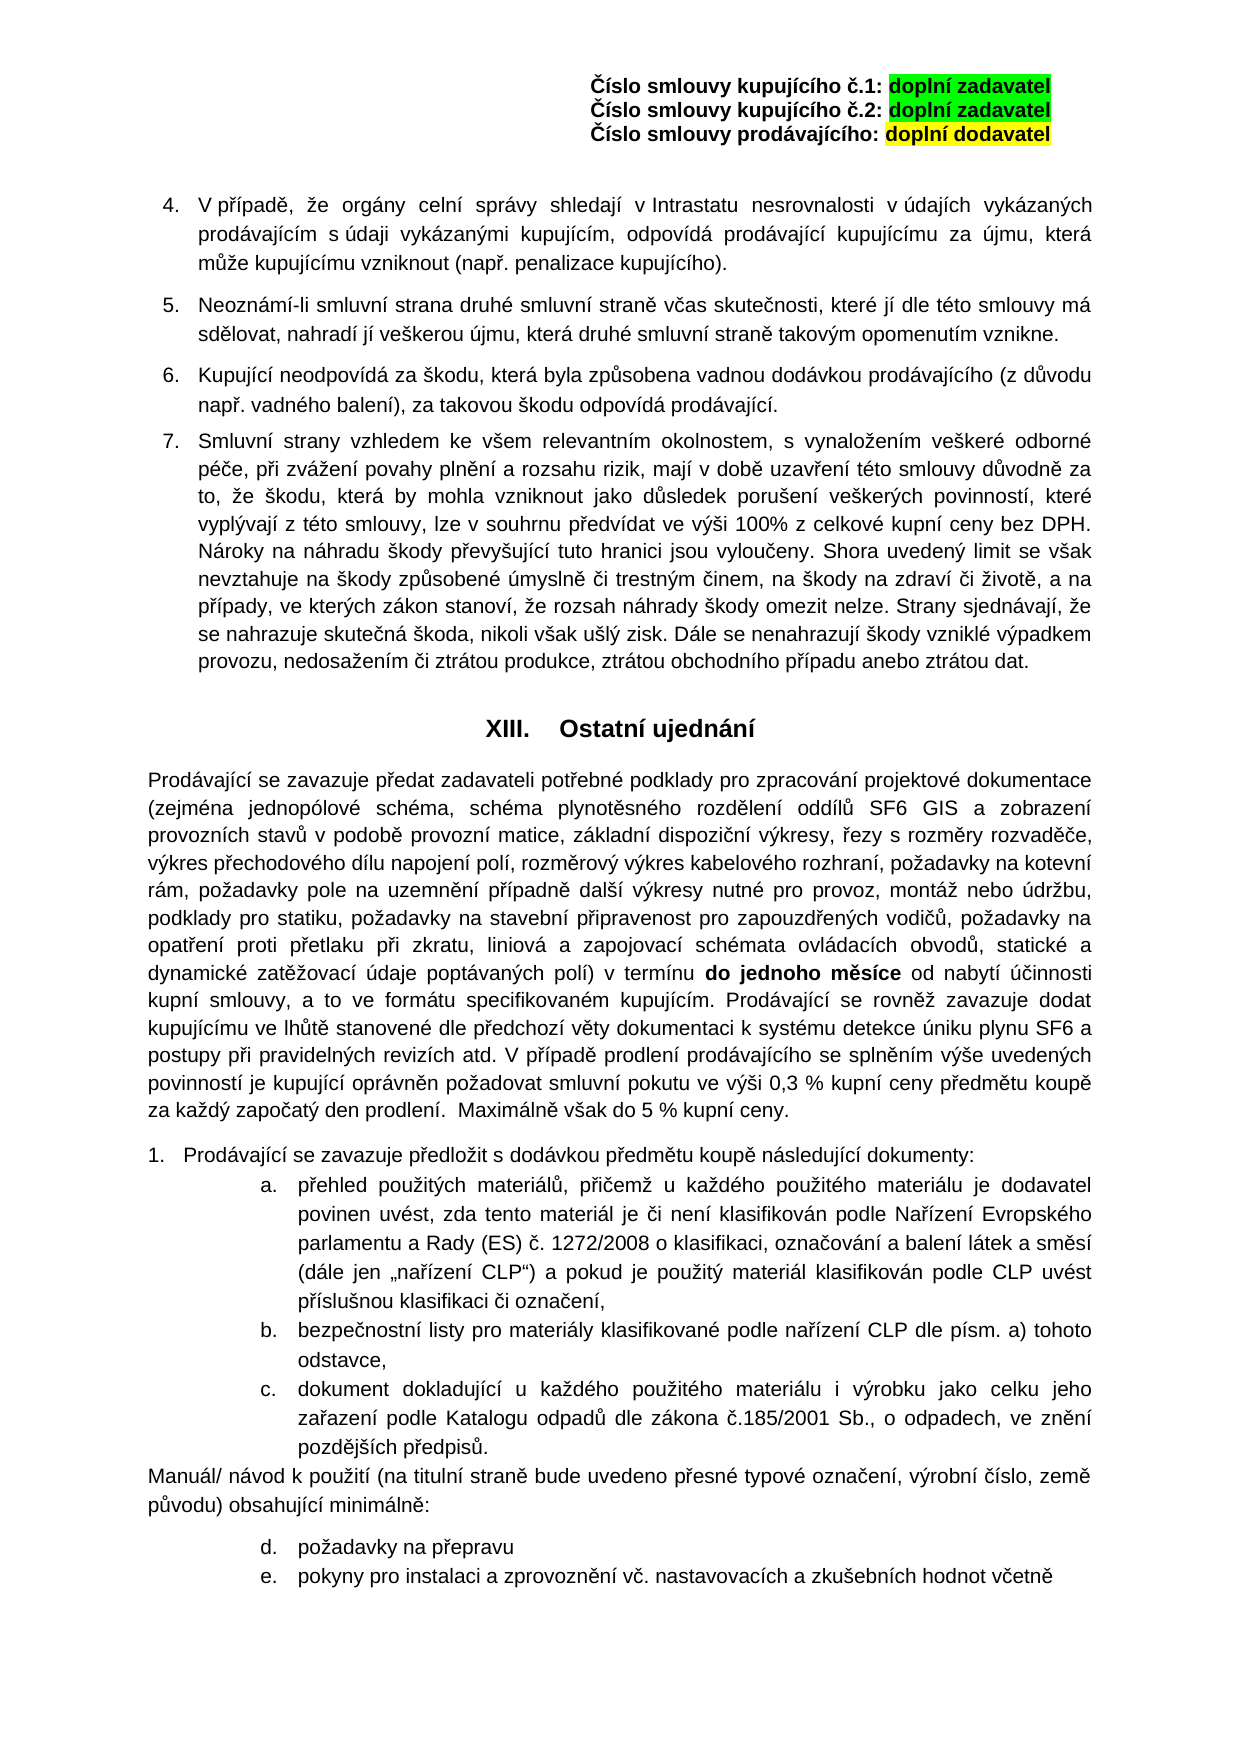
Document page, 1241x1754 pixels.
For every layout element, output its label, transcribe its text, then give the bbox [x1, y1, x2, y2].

list Kupující neodpovídá za škodu, která byla způsobena vadnou dodávkou prodávajícího (z důvodu např. vadného balení), za takovou škodu odpovídá prodávající. [162, 358, 1093, 416]
list V případě, že orgány celní správy shledají v Intrastatu nesrovnalosti v údajích vykázaných prodávajícím s údaji vykázanými kupujícím, odpovídá prodávající kupujícímu za újmu, která může kupujícímu vzniknout (např. penalizace kupujícího). [162, 187, 1093, 275]
list Smluvní strany vzhledem ke všem relevantním okolnostem, s vynaložením veškeré odborné péče, při zvážení povahy plnění a rozsahu rizik, mají v době uzavření této smlouvy důvodně za to, že škodu, která by mohla vzniknout jako důsledek porušení veškerých povinností, které vyplývají z této smlouvy, lze v souhrnu předvídat ve výši 100% z celkové kupní ceny bez DPH. Nároky na náhradu škody převyšující tuto hranici jsou vyloučeny. Shora uvedený limit se však nevztahuje na škody způsobené úmyslně či trestným činem, na škody na zdraví či životě, a na případy, ve kterých zákon stanoví, že rozsah náhrady škody omezit nelze. Strany sjednávají, že se nahrazuje skutečná škoda, nikoli však ušlý zisk. Dále se nenahrazují škody vzniklé výpadkem provozu, nedosažením či ztrátou produkce, ztrátou obchodního případu anebo ztrátou dat. [162, 429, 1093, 673]
list bezpečnostní listy pro materiály klasifikované podle nařízení CLP dle písm. a) tohoto odstavce, [260, 1313, 1093, 1371]
list pokyny pro instalaci a zprovoznění vč. nastavovacích a zkušebních hodnot včetně [260, 1559, 1093, 1588]
list přehled použitých materiálů, přičemž u každého použitého materiálu je dodavatel povinen uvést, zda tento materiál je či není klasifikován podle Nařízení Evropského parlamentu a Rady (ES) č. 1272/2008 o klasifikaci, označování a balení látek a směsí (dále jen „nařízení CLP“) a pokud je použitý materiál klasifikován podle CLP uvést příslušnou klasifikaci či označení, [260, 1167, 1093, 1313]
list Neoznámí-li smluvní strana druhé smluvní straně včas skutečnosti, které jí dle této smlouvy má sdělovat, nahradí jí veškerou újmu, která druhé smluvní straně takovým opomenutím vznikne. [162, 287, 1093, 346]
text Manuál/ návod k použití (na titulní straně bude uvedeno přesné typové označení, výrobní číslo, země původu) obsahující minimálně: [148, 1459, 1093, 1517]
text Prodávající se zavazuje předat zadavateli potřebné podklady pro zpracování projektové dokumentace (zejména jednopólové schéma, schéma plynotěsného rozdělení oddílů SF6 GIS a zobrazení provozních stavů v podobě provozní matice, základní dispoziční výkresy, řezy s rozměry rozvaděče, výkres přechodového dílu napojení polí, rozměrový výkres kabelového rozhraní, požadavky na kotevní rám, požadavky pole na uzemnění případně další výkresy nutné pro provoz, montáž nebo údržbu, podklady pro statiku, požadavky na stavební připravenost pro zapouzdřených vodičů, požadavky na opatření proti přetlaku při zkratu, liniová a zapojovací schémata ovládacích obvodů, statické a dynamické zatěžovací údaje poptávaných polí) v termínu do jednoho měsíce od nabytí účinnosti kupní smlouvy, a to ve formátu specifikovaném kupujícím. Prodávající se rovněž zavazuje dodat kupujícímu ve lhůtě stanovené dle předchozí věty dokumentaci k systému detekce úniku plynu SF6 a postupy při pravidelných revizích atd. V případě prodlení prodávajícího se splněním výše uvedených povinností je kupující oprávněn požadovat smluvní pokutu ve výši 0,3 % kupní ceny předmětu koupě za každý započatý den prodlení. Maximálně však do 5 % kupní ceny. [148, 768, 1093, 1122]
list požadavky na přepravu [260, 1530, 1093, 1559]
subtitle Ostatní ujednání [148, 714, 1093, 743]
list Prodávající se zavazuje předložit s dodávkou předmětu koupě následující dokumenty: [148, 1138, 1093, 1167]
list dokument dokladující u každého použitého materiálu i výrobku jako celku jeho zařazení podle Katalogu odpadů dle zákona č.185/2001 Sb., o odpadech, ve znění pozdějších předpisů. [260, 1371, 1093, 1459]
